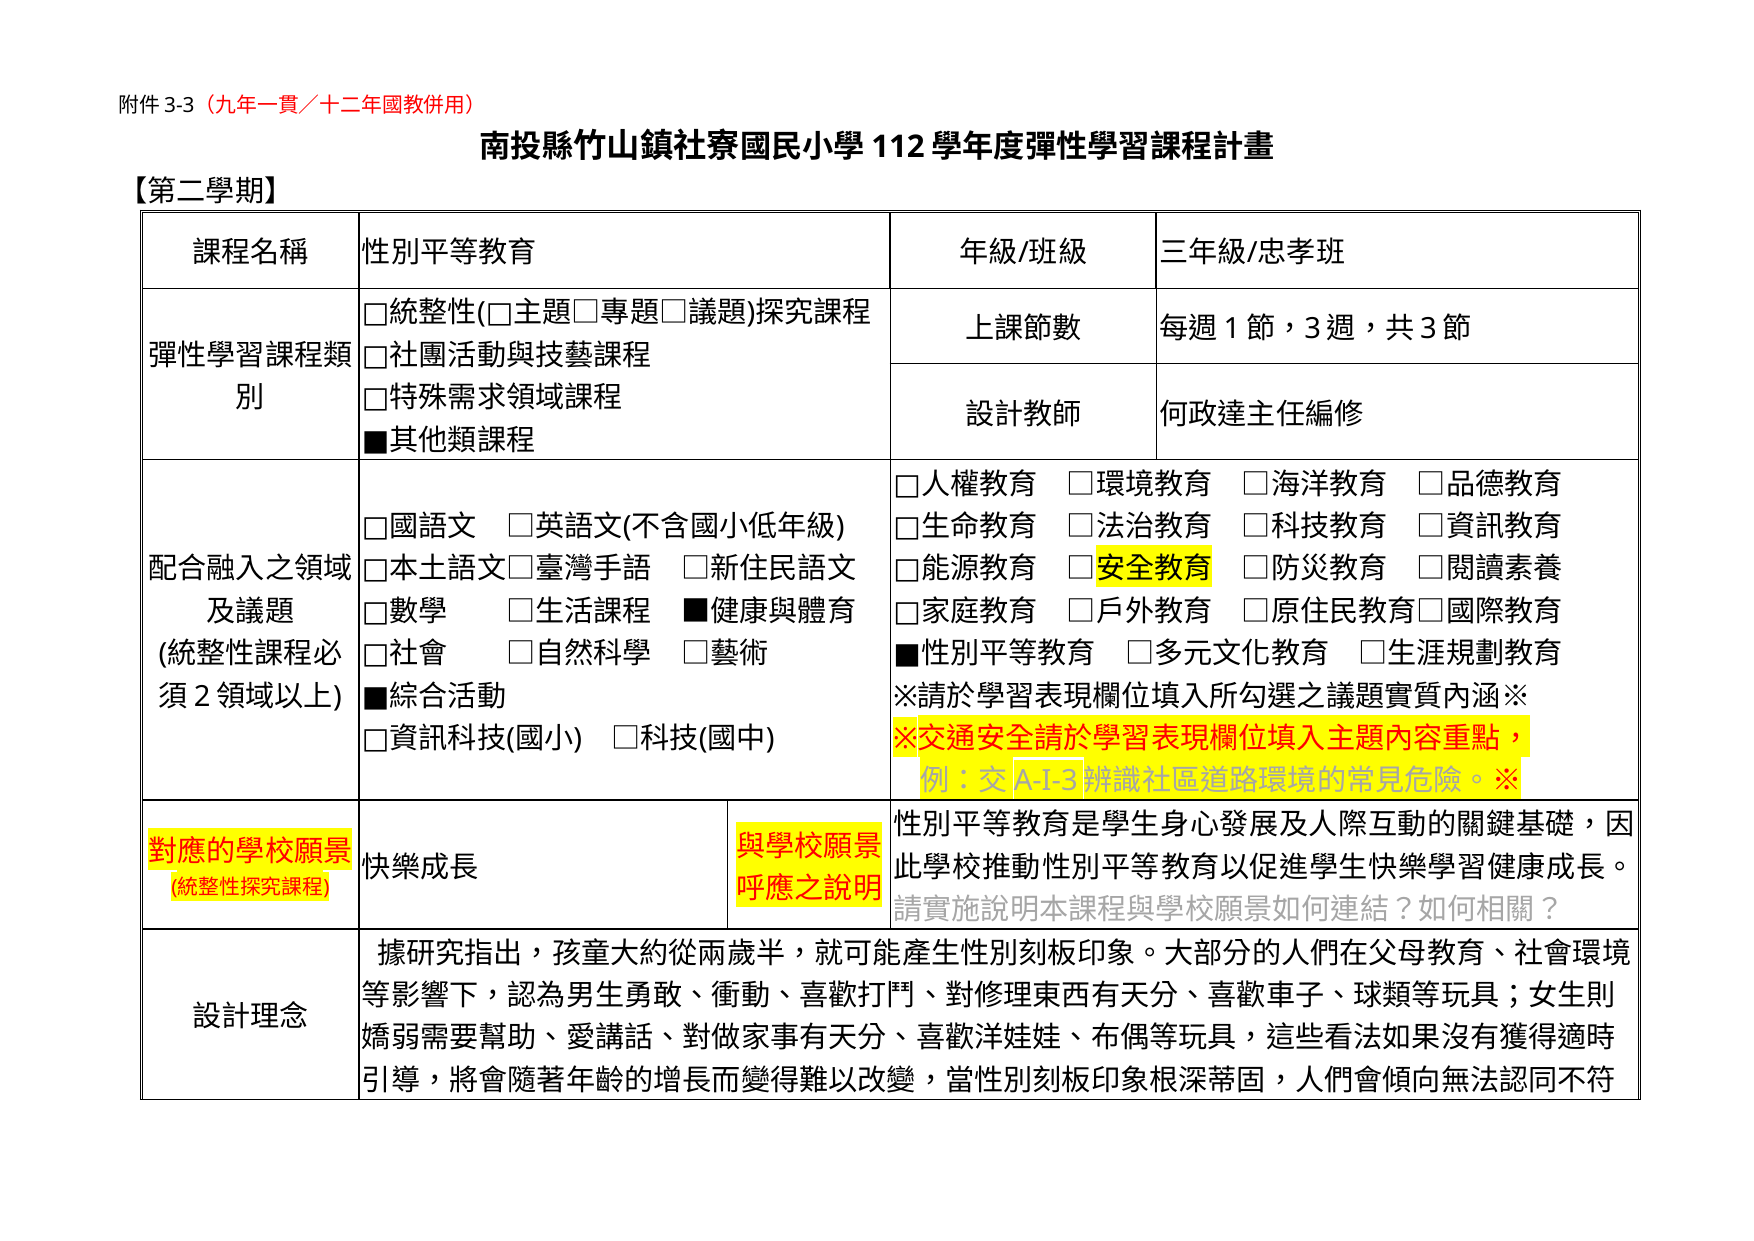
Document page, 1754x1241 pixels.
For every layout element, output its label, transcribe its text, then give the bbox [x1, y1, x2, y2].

table_header 年級/班級 [891, 213, 1155, 287]
table_cell □人權教育 □環境教育 □海洋教育 □品德教育 □生命教育 □法治教育 □科技教育 □資訊教育 □能源教育 □安全教育 □防災教育 □閱讀素養 □家庭教育 □戶外教育 □原住民教育□國際教育 ■性別平等教育 □多元文化教育 □生涯規劃教育 ※請於學習表現欄位填入所勾選之議題實質內涵※ ※交通安全請於學習表現欄位填入主題內容重點， 例：交A-I-3辨識社區道路環境的常見危險。※ [891, 460, 1638, 799]
table_cell □統整性(□主題□專題□議題)探究課程 □社團活動與技藝課程 □特殊需求領域課程 ■其他類課程 [360, 289, 890, 459]
table_cell 對應的學校願景 (統整性探究課程) [143, 801, 358, 928]
text 【第二學期】 [118, 167, 1636, 209]
table_cell 上課節數 [891, 289, 1156, 363]
table_cell □國語文 □英語文(不含國小低年級) □本土語文□臺灣手語 □新住民語文 □數學 □生活課程 ■健康與體育 □社會 □自然科學 □藝術 ■綜合活動 □資訊科技(國小) □科技(國中) [360, 460, 890, 799]
table_cell 性別平等教育是學生身心發展及人際互動的關鍵基礎，因此學校推動性別平等教育以促進學生快樂學習健康成長。請實施說明本課程與學校願景如何連結？如何相關？ [891, 801, 1638, 928]
table_header 性別平等教育 [360, 213, 889, 287]
table_cell 彈性學習課程類別 [143, 289, 358, 459]
table_header 課程名稱 [143, 213, 358, 287]
table_cell 每週1節，3週，共3節 [1157, 289, 1638, 363]
table_cell 設計教師 [891, 364, 1156, 459]
table_cell 何政達主任編修 [1157, 364, 1638, 459]
table_header 三年級/忠孝班 [1157, 213, 1638, 287]
table_cell 配合融入之領域及議題 (統整性課程必須2領域以上) [143, 460, 358, 799]
table_cell 快樂成長 [360, 801, 727, 928]
table_cell 設計理念 [143, 930, 358, 1098]
text 南投縣竹山鎮社寮國民小學112學年度彈性學習課程計畫 [118, 119, 1636, 167]
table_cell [360, 930, 1638, 1098]
table_cell 與學校願景呼應之說明 [728, 801, 890, 928]
